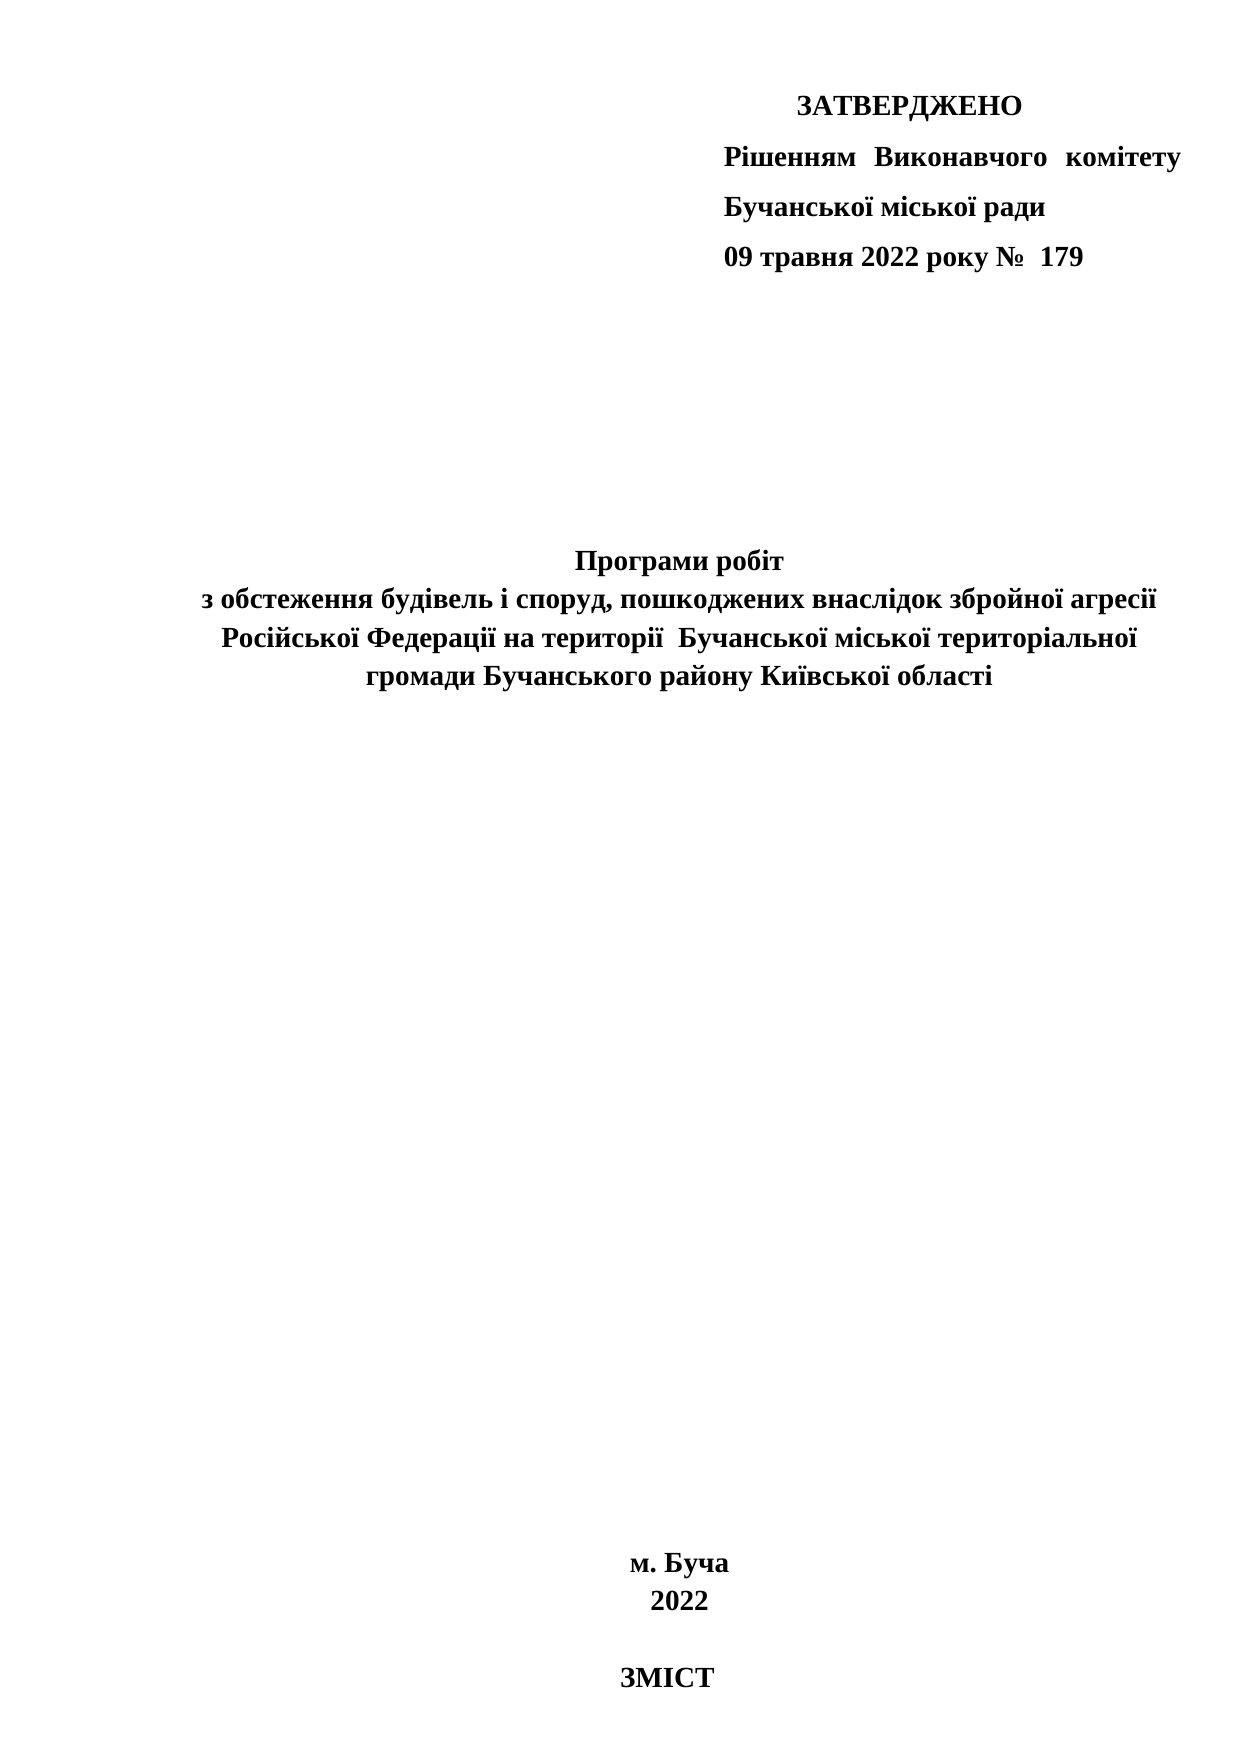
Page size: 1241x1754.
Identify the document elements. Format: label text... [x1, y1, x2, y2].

text з обстеження будівель і споруд, пошкоджених внаслідок збройної агресії Російської Федерації на території Бучанської міської територіальної громади Бучанського району Київської області [177, 581, 1181, 692]
text 09 травня 2022 року № 179 [723, 239, 1181, 273]
text 2022 [177, 1583, 1181, 1617]
text Програми робіт [177, 543, 1181, 576]
text Рішенням Виконавчого комітету Бучанської міської ради [723, 139, 1181, 223]
text м. Буча [177, 1545, 1181, 1578]
text ЗАТВЕРДЖЕНО [723, 88, 1181, 122]
text ЗМІСТ [546, 1661, 1150, 1694]
